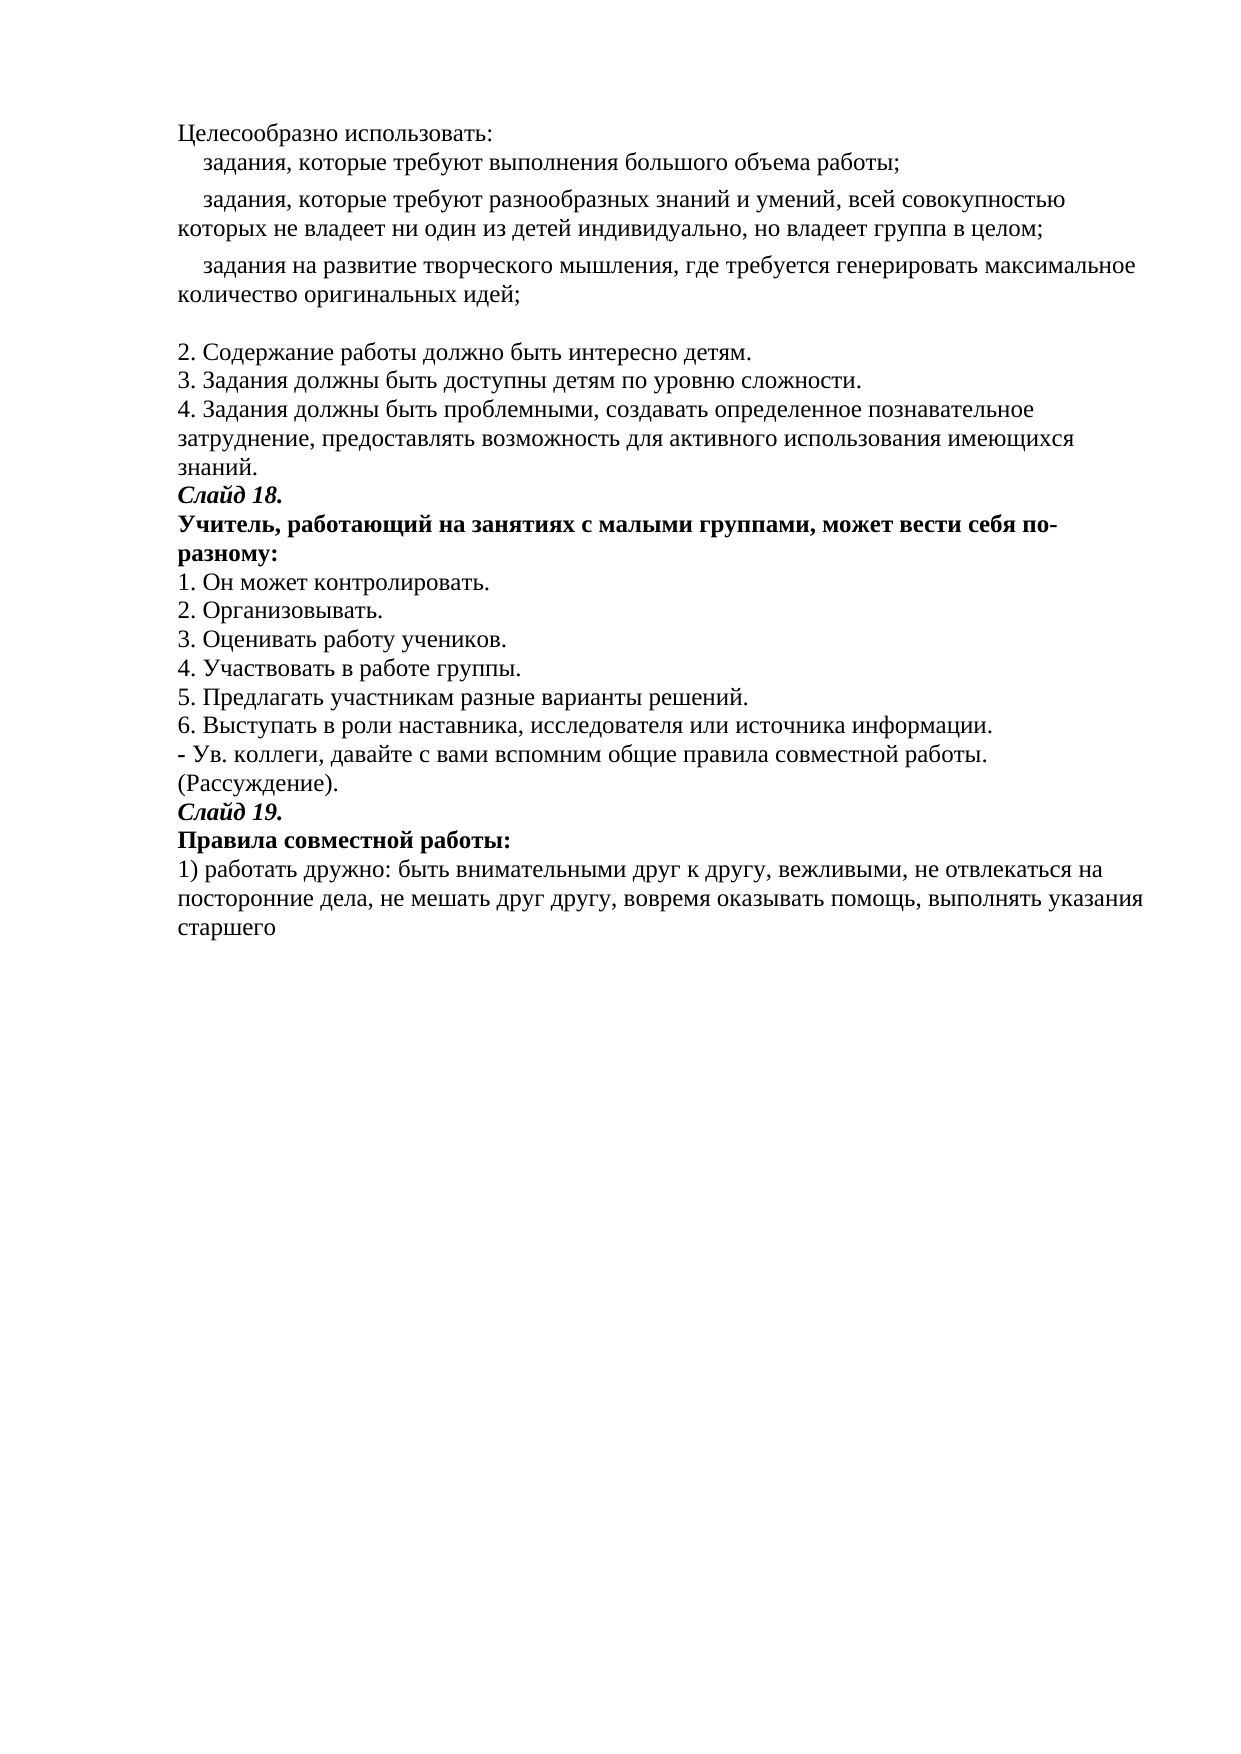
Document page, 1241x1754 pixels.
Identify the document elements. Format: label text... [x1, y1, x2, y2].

text  задания, которые требуют разнообразных знаний и умений, всей совокупностью которых не владеет ни один из детей индивидуально, но владеет группа в целом; [177, 184, 1152, 242]
text 3. Оценивать работу учеников. [177, 624, 1152, 653]
text 3. Задания должны быть доступны детям по уровню сложности. [177, 366, 1152, 394]
text Учитель, работающий на занятиях с малыми группами, может вести себя по-разному: [177, 509, 1152, 567]
text (Рассуждение). [177, 768, 1152, 797]
text 4. Задания должны быть проблемными, создавать определенное познавательное затруднение, предоставлять возможность для активного использования имеющихся знаний. [177, 394, 1152, 481]
text  задания, которые требуют выполнения большого объема работы; [177, 147, 1152, 176]
text - Ув. коллеги, давайте с вами вспомним общие правила совместной работы. [177, 739, 1152, 768]
text 1) работать дружно: быть внимательными друг к другу, вежливыми, не отвлекаться на посторонние дела, не мешать друг другу, вовремя оказывать помощь, выполнять указания старшего [177, 854, 1152, 941]
text 5. Предлагать участникам разные варианты решений. [177, 682, 1152, 711]
text 2. Содержание работы должно быть интересно детям. [177, 337, 1152, 366]
text Целесообразно использовать: [177, 118, 1152, 147]
text 2. Организовывать. [177, 596, 1152, 624]
text Слайд 18. [177, 481, 1152, 509]
text Правила совместной работы: [177, 826, 1152, 854]
text 1. Он может контролировать. [177, 567, 1152, 596]
text 6. Выступать в роли наставника, исследователя или источника информации. [177, 711, 1152, 739]
text Слайд 19. [177, 797, 1152, 826]
text  задания на развитие творческого мышления, где требуется генерировать максимальное количество оригинальных идей; [177, 251, 1152, 308]
text 4. Участвовать в работе группы. [177, 653, 1152, 682]
